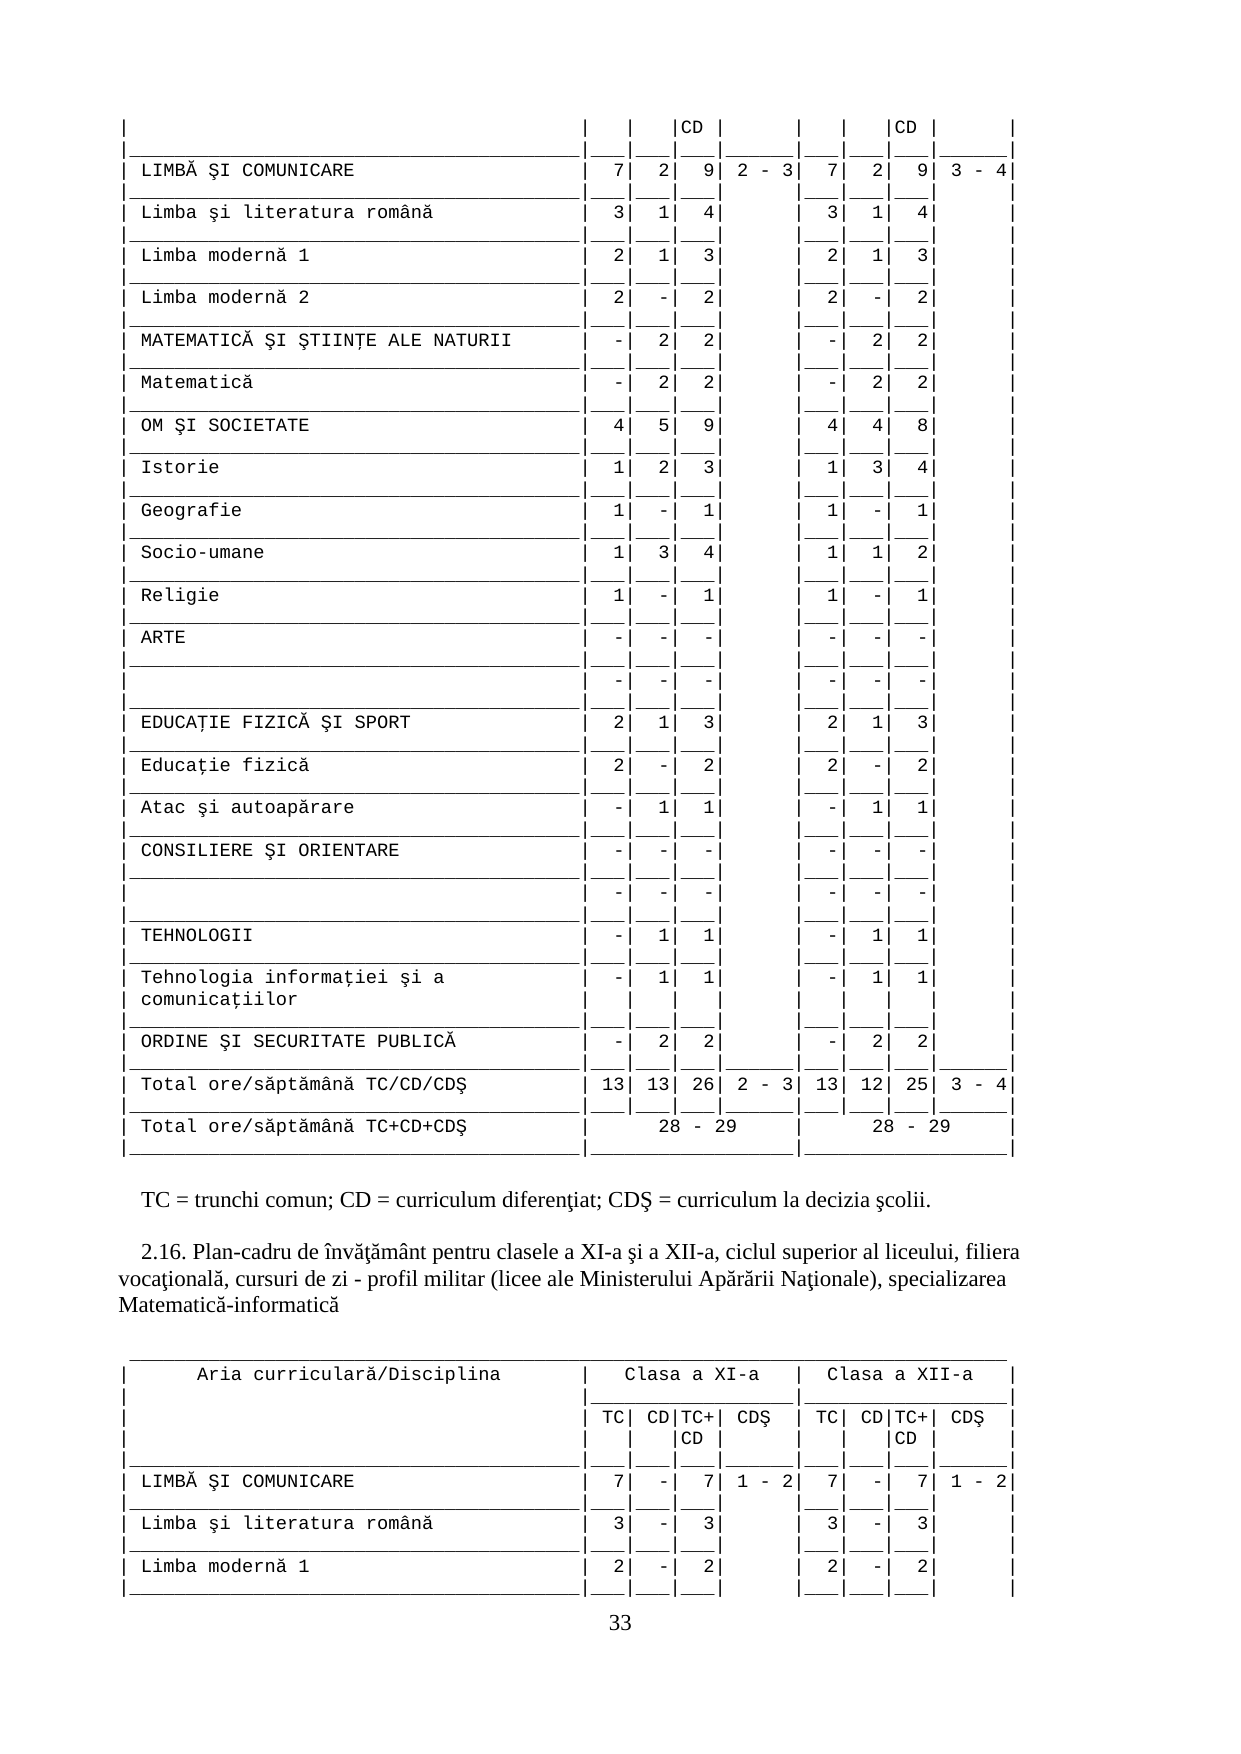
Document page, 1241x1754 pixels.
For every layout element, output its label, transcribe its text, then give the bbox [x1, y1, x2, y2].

text |________________________________________|___|___|___| |___|___|___| | [118, 947, 1122, 968]
text |________________________________________|___|___|___| |___|___|___| | [118, 649, 1122, 671]
text |________________________________________|___|___|___| |___|___|___| | [118, 309, 1122, 331]
text |________________________________________|___|___|___|______|___|___|___|______| [118, 1450, 1122, 1471]
text | Atac şi autoapărare | -| 1| 1| | -| 1| 1| | [118, 798, 1122, 819]
text | MATEMATICĂ ŞI ŞTIINŢE ALE NATURII | -| 2| 2| | -| 2| 2| | [118, 331, 1122, 352]
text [118, 1578, 1122, 1599]
text |________________________________________|___|___|___| |___|___|___| | [118, 1493, 1122, 1514]
text |________________________________________|___|___|___| |___|___|___| | [118, 352, 1122, 373]
text ______________________________________________________________________________ [118, 1344, 1122, 1365]
text | | | |CD | | | |CD | | [118, 1429, 1122, 1450]
text | Aria curriculară/Disciplina | Clasa a XI-a | Clasa a XII-a | [118, 1365, 1122, 1386]
text | Geografie | 1| -| 1| | 1| -| 1| | [118, 501, 1122, 522]
text | | -| -| -| | -| -| -| | [118, 883, 1122, 904]
text |________________________________________|___|___|___| |___|___|___| | [118, 394, 1122, 416]
text | Religie | 1| -| 1| | 1| -| 1| | [118, 586, 1122, 607]
text | | | |CD | | | |CD | | [118, 118, 1122, 139]
text |________________________________________|___|___|___| |___|___|___| | [118, 1011, 1122, 1032]
text | Limba şi literatura română | 3| 1| 4| | 3| 1| 4| | [118, 203, 1122, 224]
text | OM ŞI SOCIETATE | 4| 5| 9| | 4| 4| 8| | [118, 416, 1122, 437]
text | Limba modernă 1 | 2| 1| 3| | 2| 1| 3| | [118, 246, 1122, 267]
text |________________________________________|__________________|__________________| [118, 1138, 1122, 1159]
text | Limba şi literatura română | 3| -| 3| | 3| -| 3| | [118, 1514, 1122, 1535]
text | LIMBĂ ŞI COMUNICARE | 7| 2| 9| 2 - 3| 7| 2| 9| 3 - 4| [118, 161, 1122, 182]
text |________________________________________|___|___|___| |___|___|___| | [118, 267, 1122, 288]
text | Matematică | -| 2| 2| | -| 2| 2| | [118, 373, 1122, 394]
text |________________________________________|___|___|___| |___|___|___| | [118, 692, 1122, 713]
text |________________________________________|___|___|___| |___|___|___| | [118, 819, 1122, 841]
text |________________________________________|___|___|___| |___|___|___| | [118, 437, 1122, 458]
text | Total ore/săptămână TC+CD+CDŞ | 28 - 29 | 28 - 29 | [118, 1117, 1122, 1138]
text |________________________________________|___|___|___| |___|___|___| | [118, 564, 1122, 586]
text |________________________________________|___|___|___| |___|___|___| | [118, 607, 1122, 628]
text | CONSILIERE ŞI ORIENTARE | -| -| -| | -| -| -| | [118, 841, 1122, 862]
text | Istorie | 1| 2| 3| | 1| 3| 4| | [118, 458, 1122, 479]
text | EDUCAŢIE FIZICĂ ŞI SPORT | 2| 1| 3| | 2| 1| 3| | [118, 713, 1122, 734]
text | Total ore/săptămână TC/CD/CDŞ | 13| 13| 26| 2 - 3| 13| 12| 25| 3 - 4| [118, 1074, 1122, 1096]
text TC = trunchi comun; CD = curriculum diferenţiat; CDŞ = curriculum la decizia şcolii. [118, 1186, 1122, 1212]
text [118, 1535, 1122, 1556]
text | TEHNOLOGII | -| 1| 1| | -| 1| 1| | [118, 926, 1122, 947]
text | |__________________|__________________| [118, 1386, 1122, 1408]
text |________________________________________|___|___|___| |___|___|___| | [118, 182, 1122, 203]
text | Tehnologia informaţiei şi a | -| 1| 1| | -| 1| 1| | [118, 968, 1122, 989]
text |________________________________________|___|___|___|______|___|___|___|______| [118, 1096, 1122, 1117]
text | | TC| CD|TC+| CDŞ | TC| CD|TC+| CDŞ | [118, 1408, 1122, 1429]
text |________________________________________|___|___|___| |___|___|___| | [118, 734, 1122, 756]
text | Educaţie fizică | 2| -| 2| | 2| -| 2| | [118, 756, 1122, 777]
text |________________________________________|___|___|___| |___|___|___| | [118, 862, 1122, 883]
text | ARTE | -| -| -| | -| -| -| | [118, 628, 1122, 649]
text | Limba modernă 1 | 2| -| 2| | 2| -| 2| | [118, 1556, 1122, 1578]
text | Limba modernă 2 | 2| -| 2| | 2| -| 2| | [118, 288, 1122, 309]
text |________________________________________|___|___|___| |___|___|___| | [118, 777, 1122, 798]
text |________________________________________|___|___|___| |___|___|___| | [118, 522, 1122, 543]
text | | -| -| -| | -| -| -| | [118, 671, 1122, 692]
text | Socio-umane | 1| 3| 4| | 1| 1| 2| | [118, 543, 1122, 564]
text |________________________________________|___|___|___| |___|___|___| | [118, 224, 1122, 246]
text |________________________________________|___|___|___| |___|___|___| | [118, 904, 1122, 926]
text | comunicaţiilor | | | | | | | | | [118, 989, 1122, 1011]
text |________________________________________|___|___|___|______|___|___|___|______| [118, 139, 1122, 161]
text | ORDINE ŞI SECURITATE PUBLICĂ | -| 2| 2| | -| 2| 2| | [118, 1032, 1122, 1053]
text 2.16. Plan-cadru de învăţământ pentru clasele a XI-a şi a XII-a, ciclul superior al liceului, filiera vocaţională, cursuri de zi - profil militar (licee ale Ministerului Apărării Naţionale), specializarea Matematică-informatică [118, 1238, 1122, 1317]
text |________________________________________|___|___|___|______|___|___|___|______| [118, 1053, 1122, 1074]
text | LIMBĂ ŞI COMUNICARE | 7| -| 7| 1 - 2| 7| -| 7| 1 - 2| [118, 1471, 1122, 1493]
text |________________________________________|___|___|___| |___|___|___| | [118, 479, 1122, 501]
